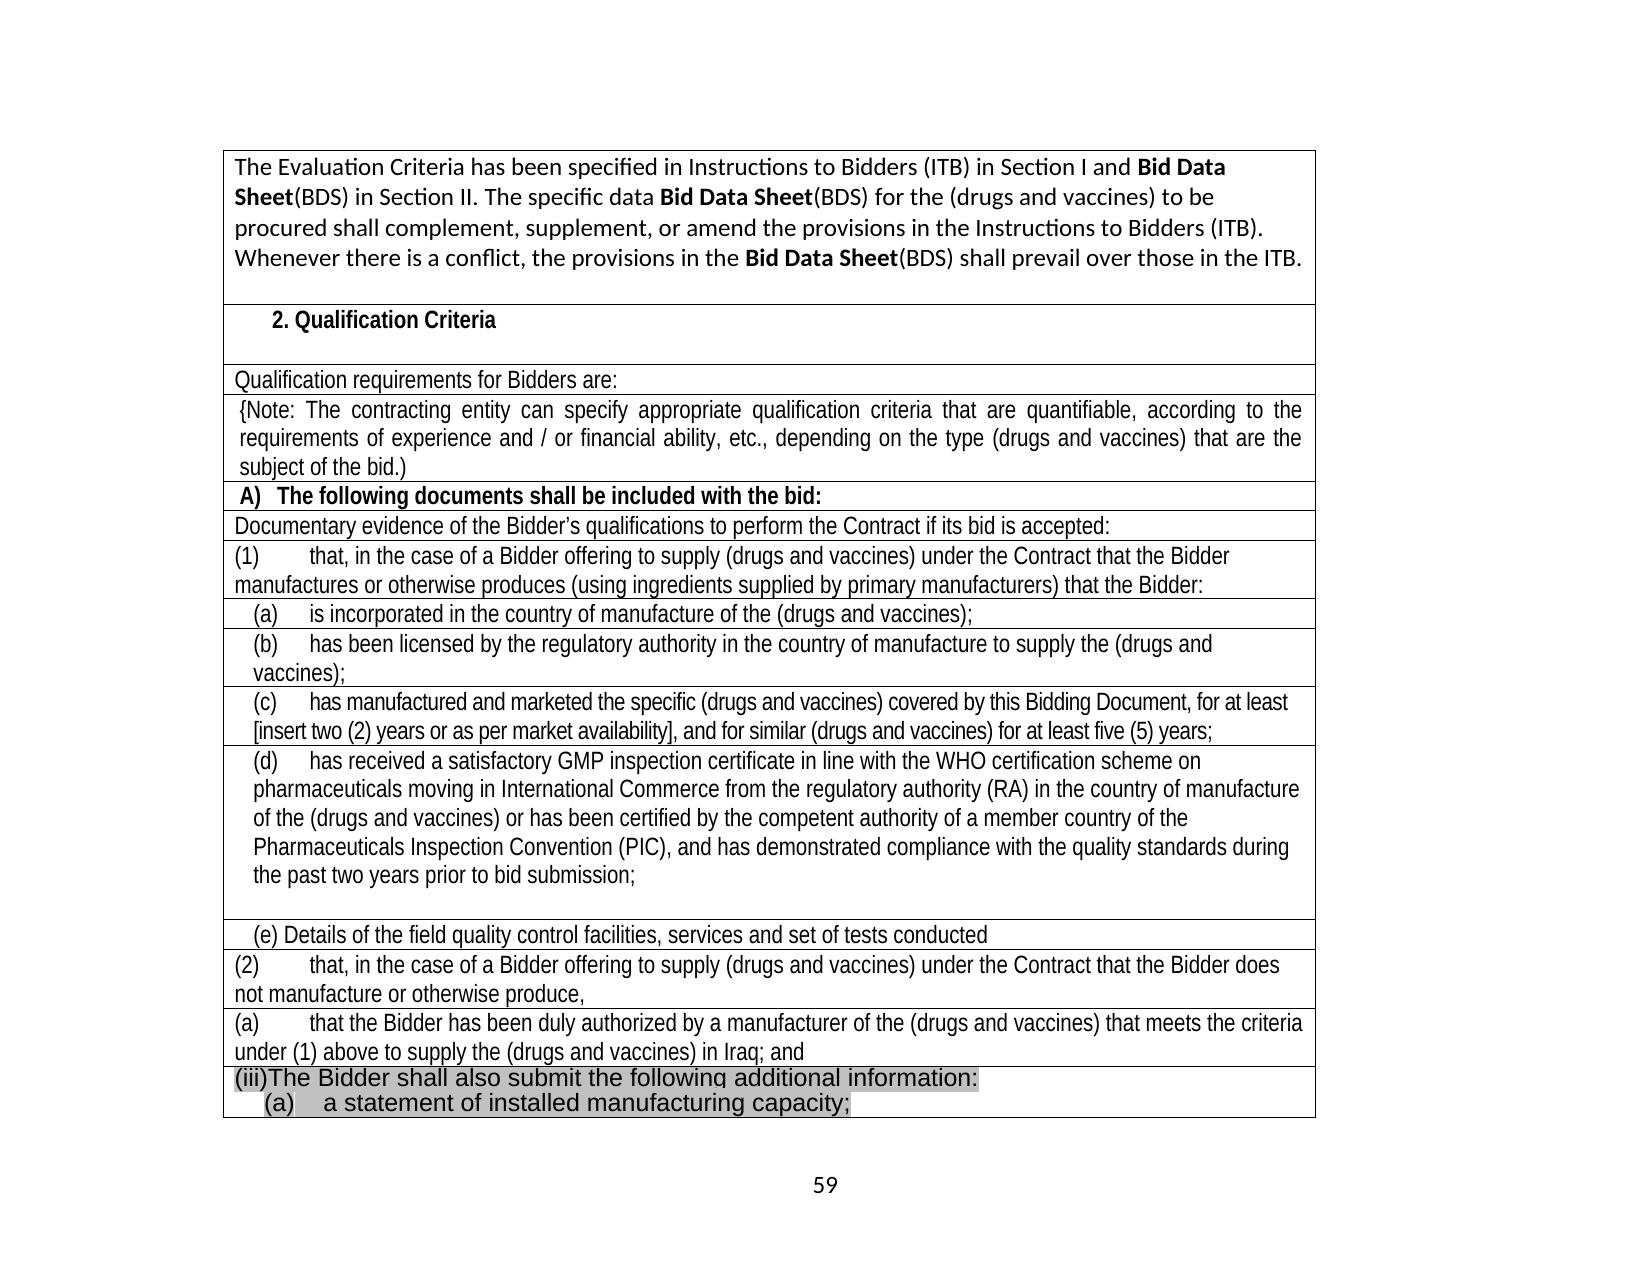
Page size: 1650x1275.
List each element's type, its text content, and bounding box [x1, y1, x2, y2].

table_cell (c) has manufactured and marketed the specific (drugs and vaccines) covered by this Bidding Document, for at least [insert two (2) years or as per market availability], and for similar (drugs and vaccines) for at least five (5) years; [224, 687, 1315, 744]
table_cell (a) is incorporated in the country of manufacture of the (drugs and vaccines); [224, 599, 1315, 628]
table_cell (2) that, in the case of a Bidder offering to supply (drugs and vaccines) under the Contract that the Bidder does not manufacture or otherwise produce, [224, 950, 1315, 1007]
table_cell (e) Details of the field quality control facilities, services and set of tests conducted [224, 920, 1315, 949]
table_cell (b) has been licensed by the regulatory authority in the country of manufacture to supply the (drugs and vaccines); [224, 629, 1315, 686]
table_cell Documentary evidence of the Bidder’s qualifications to perform the Contract if its bid is accepted: [224, 511, 1315, 540]
table_cell The following documents shall be included with the bid: [224, 482, 1315, 510]
table_cell (1) that, in the case of a Bidder offering to supply (drugs and vaccines) under the Contract that the Bidder manufactures or otherwise produces (using ingredients supplied by primary manufacturers) that the Bidder: [224, 541, 1315, 598]
table_cell {Note: The contracting entity can specify appropriate qualification criteria that are quantifiable, according to the requirements of experience and / or financial ability, etc., depending on the type (drugs and vaccines) that are the subject of the bid.) [224, 395, 1315, 481]
table_cell 2. Qualification Criteria [224, 305, 1315, 364]
table_cell The Evaluation Criteria has been specified in Instructions to Bidders (ITB) in Section I and Bid Data Sheet(BDS) in Section II. The specific data Bid Data Sheet(BDS) for the (drugs and vaccines) to be procured shall complement, supplement, or amend the provisions in the Instructions to Bidders (ITB). Whenever there is a conflict, the provisions in the Bid Data Sheet(BDS) shall prevail over those in the ITB. [224, 151, 1315, 304]
table_cell (d) has received a satisfactory GMP inspection certificate in line with the WHO certification scheme on pharmaceuticals moving in International Commerce from the regulatory authority (RA) in the country of manufacture of the (drugs and vaccines) or has been certified by the competent authority of a member country of the Pharmaceuticals Inspection Convention (PIC), and has demonstrated compliance with the quality standards during the past two years prior to bid submission; [224, 746, 1315, 919]
table_cell (a) that the Bidder has been duly authorized by a manufacturer of the (drugs and vaccines) that meets the criteria under (1) above to supply the (drugs and vaccines) in Iraq; and [224, 1009, 1315, 1066]
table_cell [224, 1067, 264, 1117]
table_cell Qualification requirements for Bidders are: [224, 365, 1315, 393]
